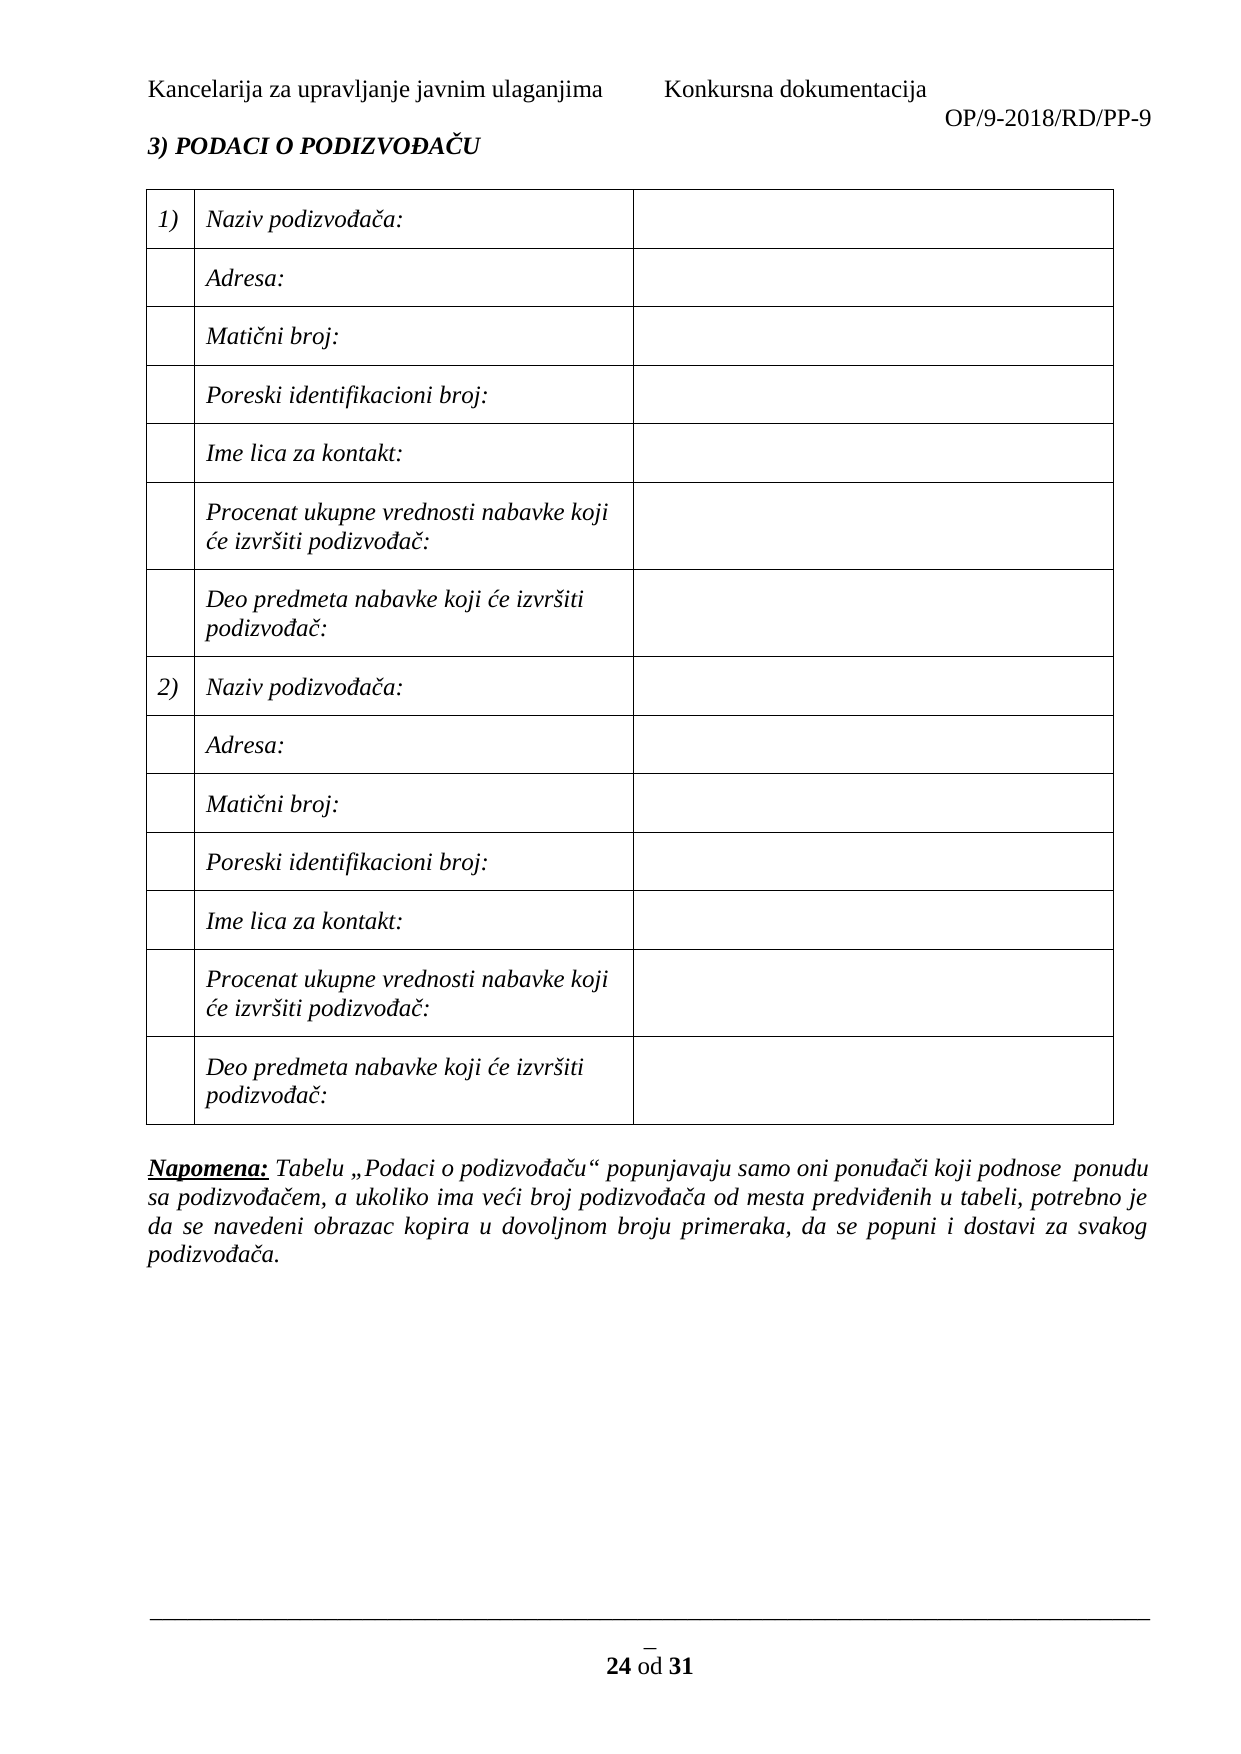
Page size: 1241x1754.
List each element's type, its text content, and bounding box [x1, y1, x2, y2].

table_cell Deo predmeta nabavke koji će izvršiti podizvođač: [195, 570, 633, 656]
table_cell [634, 891, 1113, 949]
table_cell Deo predmeta nabavke koji će izvršiti podizvođač: [195, 1037, 633, 1123]
table_cell Matični broj: [195, 307, 633, 364]
table_cell Naziv podizvođača: [195, 657, 633, 715]
table_cell Ime lica za kontakt: [195, 424, 633, 482]
table_cell [147, 424, 194, 482]
table_cell Matični broj: [195, 774, 633, 832]
table_header Naziv podizvođača: [195, 190, 633, 247]
table_cell [147, 774, 194, 832]
table_cell [147, 833, 194, 890]
table_cell [634, 716, 1113, 773]
table_cell [147, 1037, 194, 1123]
table_cell [147, 366, 194, 423]
table_cell [634, 833, 1113, 890]
table_cell [634, 570, 1113, 656]
table_cell [634, 483, 1113, 569]
table_cell [147, 950, 194, 1036]
table_cell [147, 307, 194, 364]
table_cell Adresa: [195, 716, 633, 773]
table_cell [147, 570, 194, 656]
table_cell [634, 249, 1113, 306]
table_cell [634, 307, 1113, 364]
table_cell 2) [147, 657, 194, 715]
table_cell Poreski identifikacioni broj: [195, 366, 633, 423]
text Napomena: Tabelu „Podaci o podizvođaču“ popunjavaju samo oni ponuđači koji podnose ponudu sa podizvođačem, a ukoliko ima veći broj podizvođača od mesta predviđenih u tabeli, potrebno je da se navedeni obrazac kopira u dovolјnom broju primeraka, da se popuni i dostavi za svakog podizvođača. [148, 1153, 1152, 1268]
table_cell [634, 424, 1113, 482]
table_cell Adresa: [195, 249, 633, 306]
table_cell [147, 249, 194, 306]
table_cell [634, 657, 1113, 715]
table_cell [634, 774, 1113, 832]
table_cell [634, 1037, 1113, 1123]
table_cell [634, 366, 1113, 423]
table_cell [634, 950, 1113, 1036]
text 3) PODACI O PODIZVOĐAČU [148, 131, 1152, 160]
table_header 1) [147, 190, 194, 247]
table_cell Procenat ukupne vrednosti nabavke koji će izvršiti podizvođač: [195, 483, 633, 569]
table_cell [147, 891, 194, 949]
table_cell Procenat ukupne vrednosti nabavke koji će izvršiti podizvođač: [195, 950, 633, 1036]
table_cell Ime lica za kontakt: [195, 891, 633, 949]
table_header [634, 190, 1113, 247]
table_cell [147, 483, 194, 569]
table_cell [147, 716, 194, 773]
table_cell Poreski identifikacioni broj: [195, 833, 633, 890]
